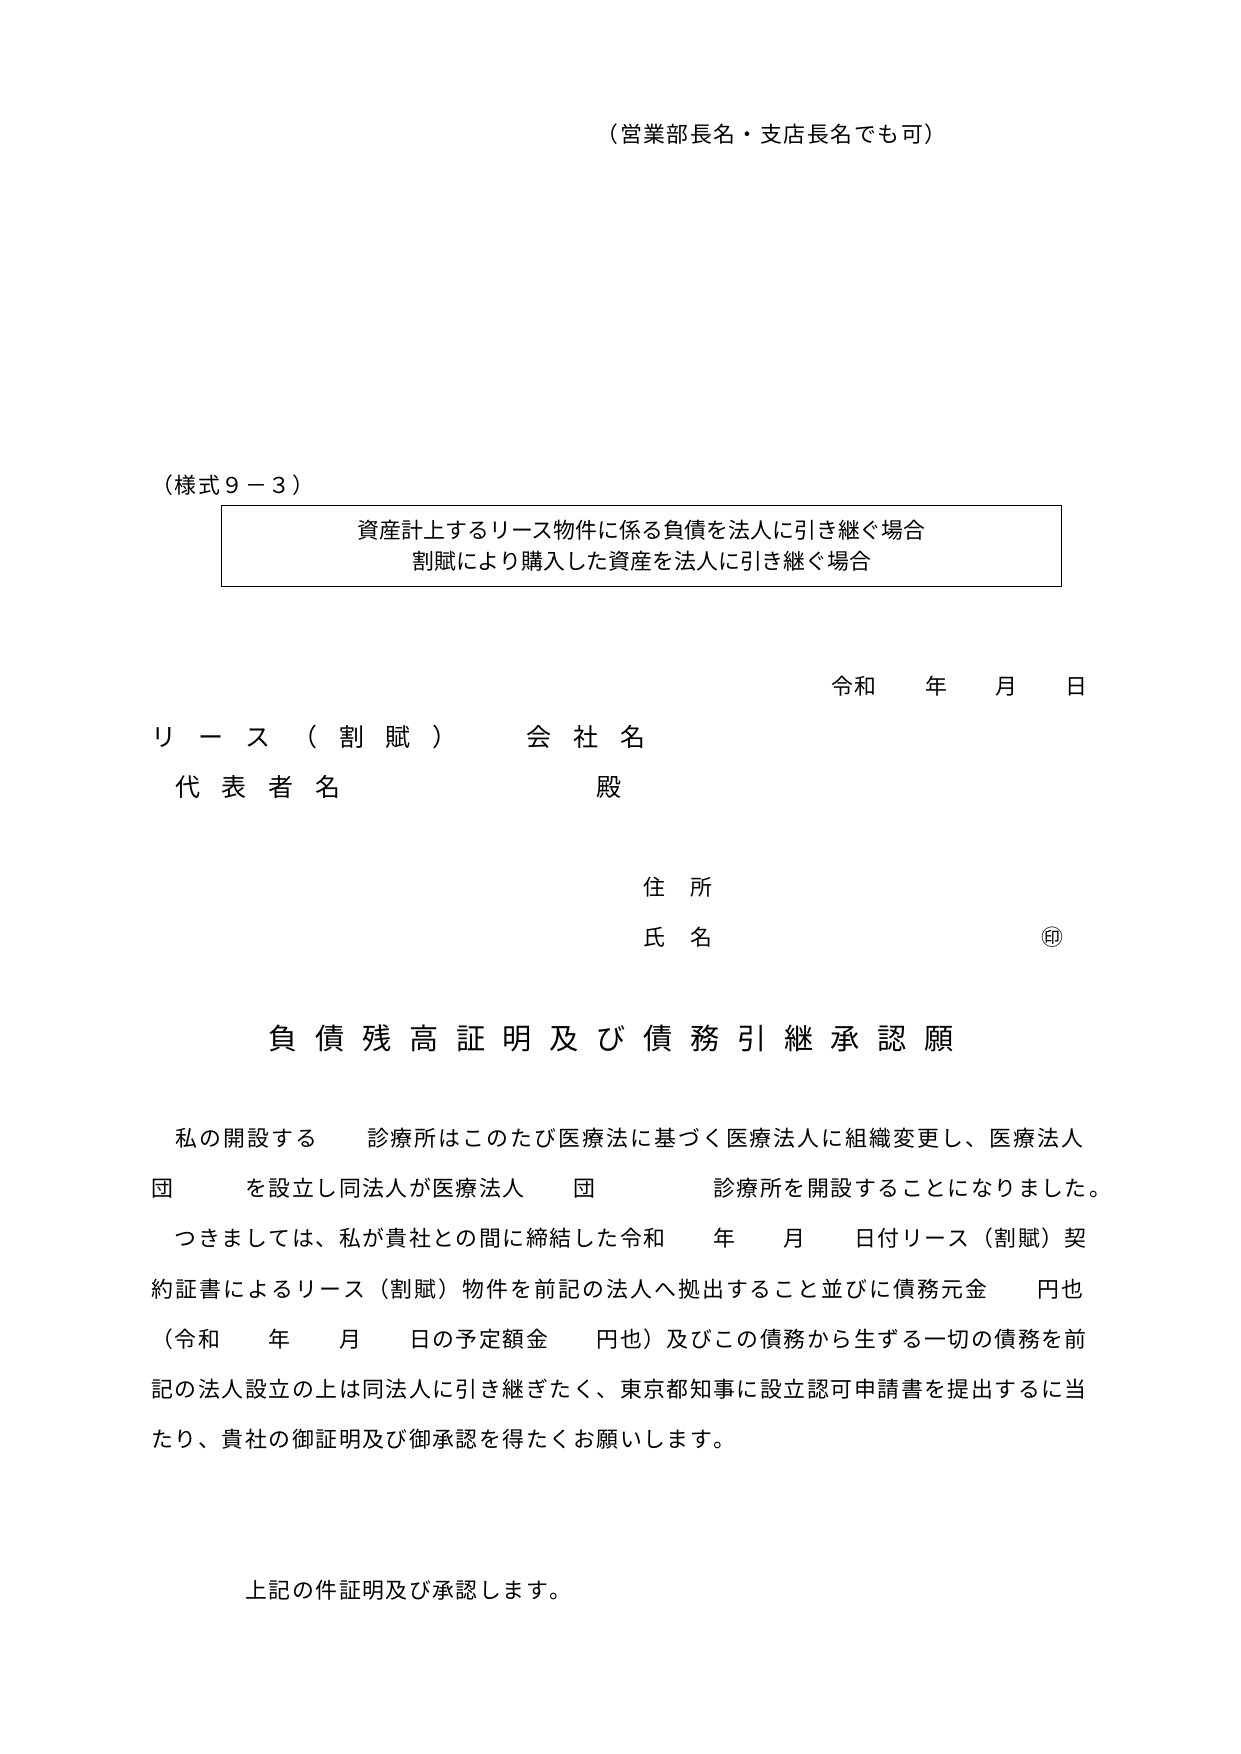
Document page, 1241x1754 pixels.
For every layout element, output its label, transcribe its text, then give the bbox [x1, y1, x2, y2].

text 負債残高証明及び債務引継承認願 [151, 1011, 1089, 1062]
text 代表者名 殿 [151, 760, 1089, 811]
text 令和 年 月 日 [151, 660, 1089, 710]
text （営業部長名・支店長名でも可） [151, 108, 1089, 158]
text 上記の件証明及び承認します。 [151, 1564, 1089, 1614]
text （様式９－３） [151, 459, 1089, 509]
text 氏 名 ㊞ [151, 911, 1089, 961]
text 住 所 [151, 861, 1089, 911]
text 私の開設する 診療所はこのたび医療法に基づく医療法人に組織変更し、医療法人 団 を設立し同法人が医療法人 団 診療所を開設することになりました。 [151, 1112, 1089, 1212]
text つきましては、私が貴社との間に締結した令和 年 月 日付リース（割賦）契約証書によるリース（割賦）物件を前記の法人へ拠出すること並びに債務元金 円也（令和 年 月 日の予定額金 円也）及びこの債務から生ずる一切の債務を前記の法人設立の上は同法人に引き継ぎたく、東京都知事に設立認可申請書を提出するに当たり、貴社の御証明及び御承認を得たくお願いします。 [151, 1212, 1089, 1463]
text リース（割賦） 会社名 [151, 710, 1089, 760]
